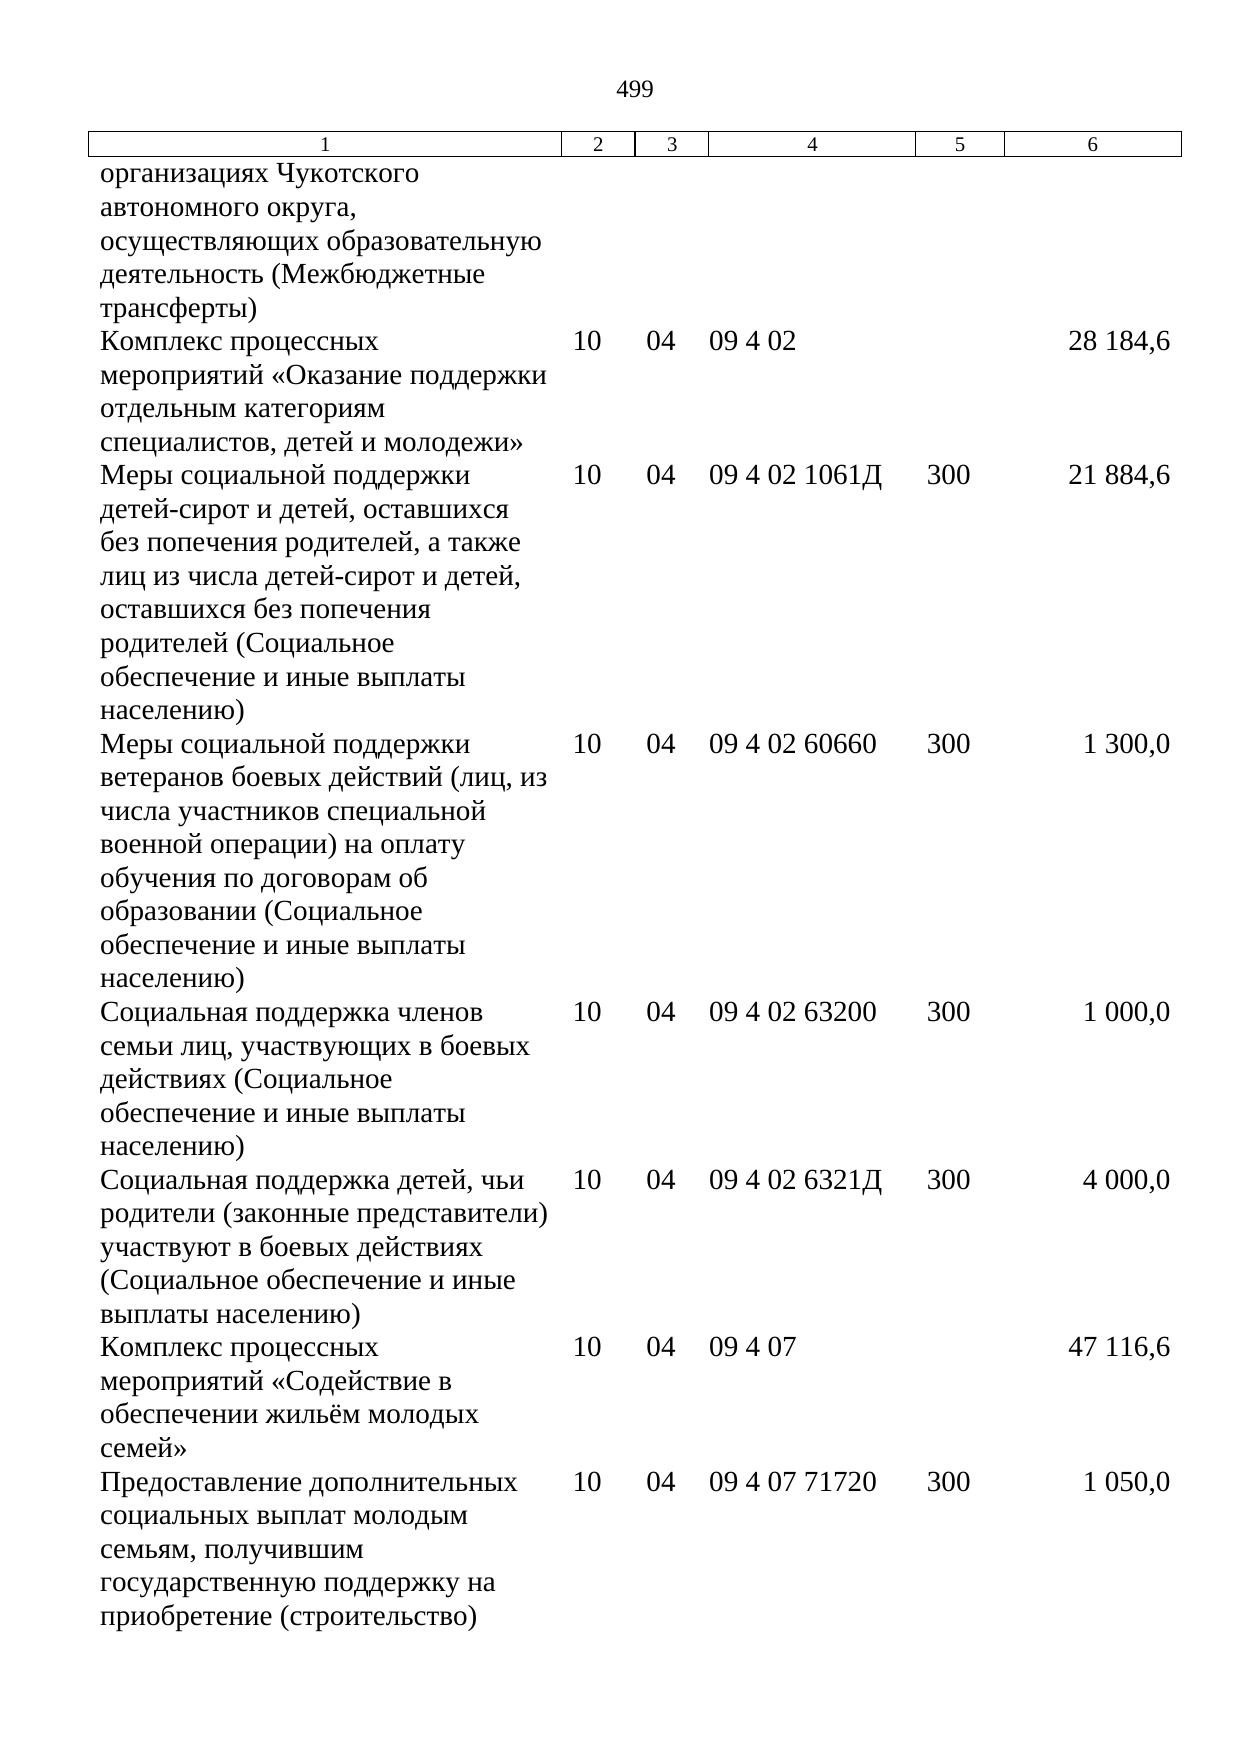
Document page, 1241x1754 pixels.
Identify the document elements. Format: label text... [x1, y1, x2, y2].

table_header 2 [562, 132, 634, 156]
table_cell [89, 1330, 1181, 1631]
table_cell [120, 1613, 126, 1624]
table_header 4 [709, 132, 915, 156]
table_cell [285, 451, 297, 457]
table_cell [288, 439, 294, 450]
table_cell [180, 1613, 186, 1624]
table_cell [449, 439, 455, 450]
table_header 5 [916, 132, 1004, 156]
table_header 3 [636, 132, 708, 156]
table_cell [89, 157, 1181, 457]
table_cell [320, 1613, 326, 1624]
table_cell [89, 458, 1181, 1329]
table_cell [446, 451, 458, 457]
table_header 1 [89, 132, 561, 156]
table_header 6 [1005, 132, 1181, 156]
